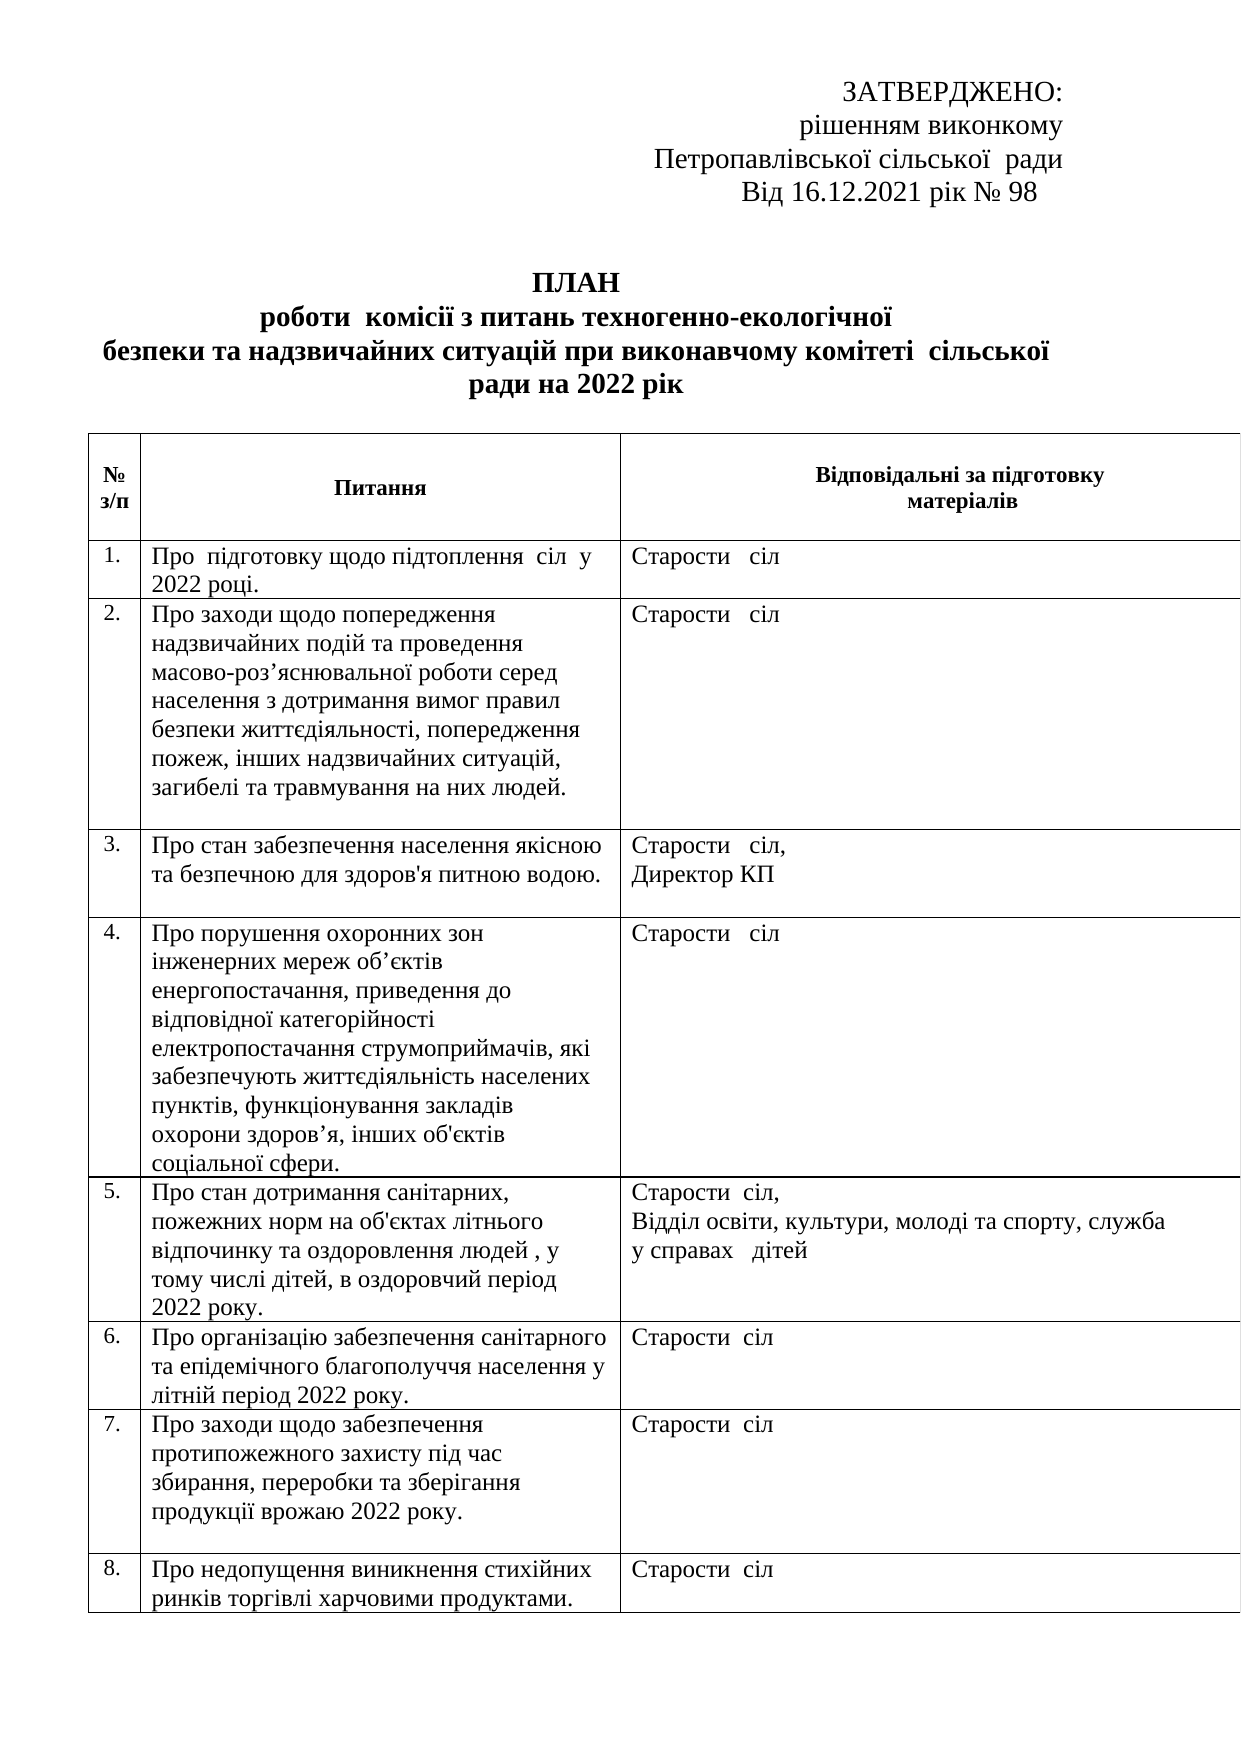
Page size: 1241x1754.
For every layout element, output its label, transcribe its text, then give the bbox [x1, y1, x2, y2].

table_header Відповідальні за підготовку матеріалів [621, 434, 1240, 540]
table_cell Старости сіл [621, 918, 1240, 1176]
text Від 16.12.2021 рік № 98 [89, 174, 1063, 208]
table_cell [89, 1322, 140, 1408]
table_cell Про недопущення виникнення стихійних ринків торгівлі харчовими продуктами. [141, 1554, 620, 1612]
table_cell Старости сіл [621, 1322, 1240, 1408]
table_cell [89, 1554, 140, 1612]
table_cell [89, 599, 140, 829]
table_cell Про організацію забезпечення санітарного та епідемічного благополуччя населення у літній період 2022 року. [141, 1322, 620, 1408]
table_cell [89, 1178, 140, 1321]
table_cell [89, 1410, 140, 1553]
table_cell Про стан дотримання санітарних, пожежних норм на об'єктах літнього відпочинку та оздоровлення людей , у тому числі дітей, в оздоровчий період 2022 року. [141, 1178, 620, 1321]
table_cell Старости сіл, Директор КП [621, 830, 1240, 917]
text ЗАТВЕРДЖЕНО: рішенням виконкому Петропавлівської сільської ради [89, 74, 1063, 174]
text безпеки та надзвичайних ситуацій при виконавчому комітеті сільської ради на 2022 рік [89, 333, 1063, 400]
table_header № з/п [89, 434, 140, 540]
table_cell Про підготовку щодо підтоплення сіл у 2022 році. [141, 541, 620, 598]
table_cell Про заходи щодо забезпечення протипожежного захисту під час збирання, переробки та зберігання продукції врожаю 2022 року. [141, 1410, 620, 1553]
table_cell [89, 918, 140, 1176]
table_cell Старости сіл [621, 1554, 1240, 1612]
table_cell Про стан забезпечення населення якісною та безпечною для здоров'я питною водою. [141, 830, 620, 917]
table_cell Старости сіл [621, 541, 1240, 598]
text ПЛАН [89, 266, 1063, 299]
table_cell [89, 541, 140, 598]
table_cell Старости сіл [621, 599, 1240, 829]
table_header Питання [141, 434, 620, 540]
table_cell Старости сіл [621, 1410, 1240, 1553]
table_cell Про порушення охоронних зон інженерних мереж об’єктів енергопостачання, приведення до відповідної категорійності електропостачання струмоприймачів, які забезпечують життєдіяльність населених пунктів, функціонування закладів охорони здоров’я, інших об'єктів соціальної сфери. [141, 918, 620, 1176]
table_cell [89, 830, 140, 917]
text роботи комісії з питань техногенно-екологічної [89, 299, 1063, 333]
table_cell Про заходи щодо попередження надзвичайних подій та проведення масово-роз’яснювальної роботи серед населення з дотримання вимог правил безпеки життєдіяльності, попередження пожеж, інших надзвичайних ситуацій, загибелі та травмування на них людей. [141, 599, 620, 829]
table_cell Старости сіл, Відділ освіти, культури, молоді та спорту, служба у справах дітей [621, 1178, 1240, 1321]
